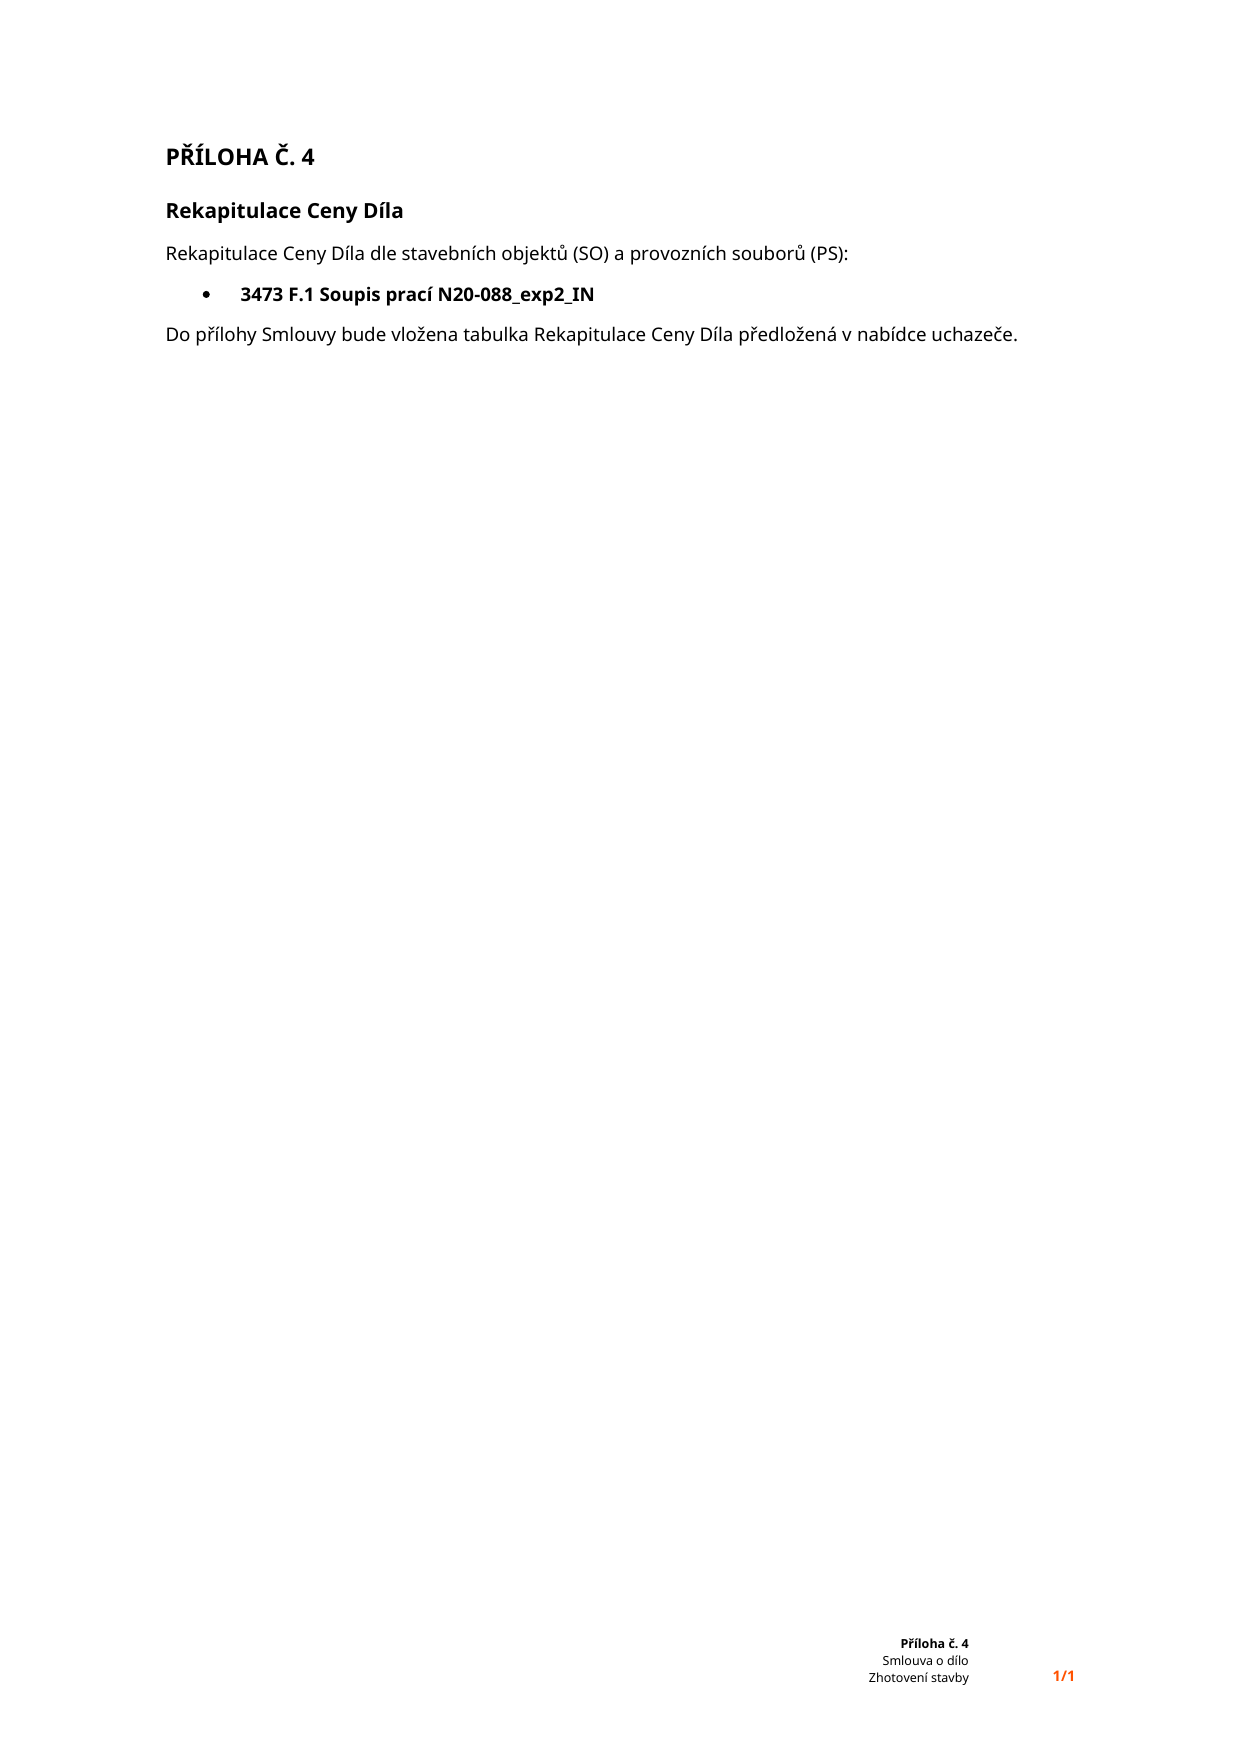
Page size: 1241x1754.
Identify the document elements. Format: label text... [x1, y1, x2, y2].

text Rekapitulace Ceny Díla dle stavebních objektů (SO) a provozních souborů (PS): [165, 240, 1075, 266]
text Do přílohy Smlouvy bude vložena tabulka Rekapitulace Ceny Díla předložená v nabídce uchazeče. [165, 321, 1075, 347]
list 3473 F.1 Soupis prací N20-088_exp2_IN [203, 281, 1075, 306]
text Rekapitulace Ceny Díla [165, 197, 1075, 225]
text Příloha č. 4 [165, 141, 1075, 173]
